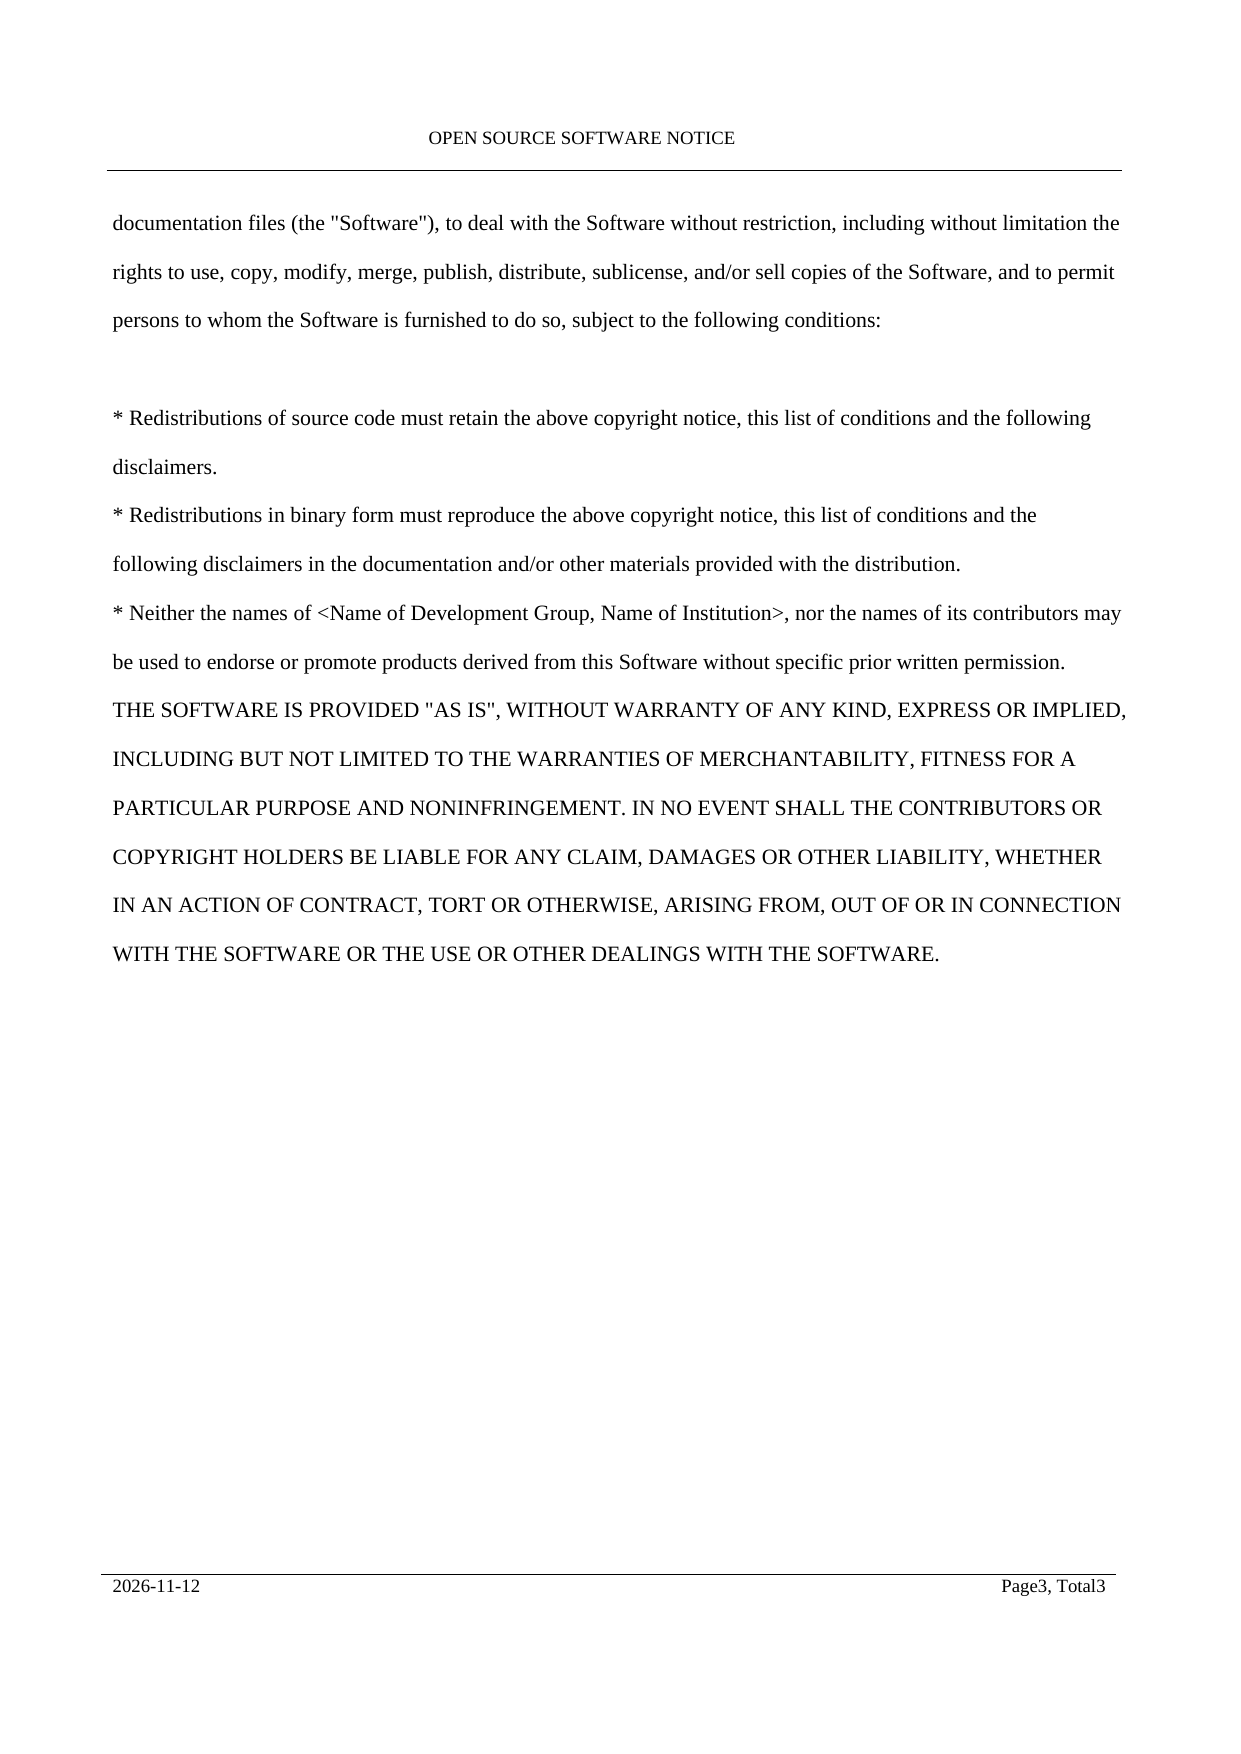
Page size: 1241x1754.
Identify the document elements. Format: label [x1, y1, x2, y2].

text [112, 206, 1128, 970]
